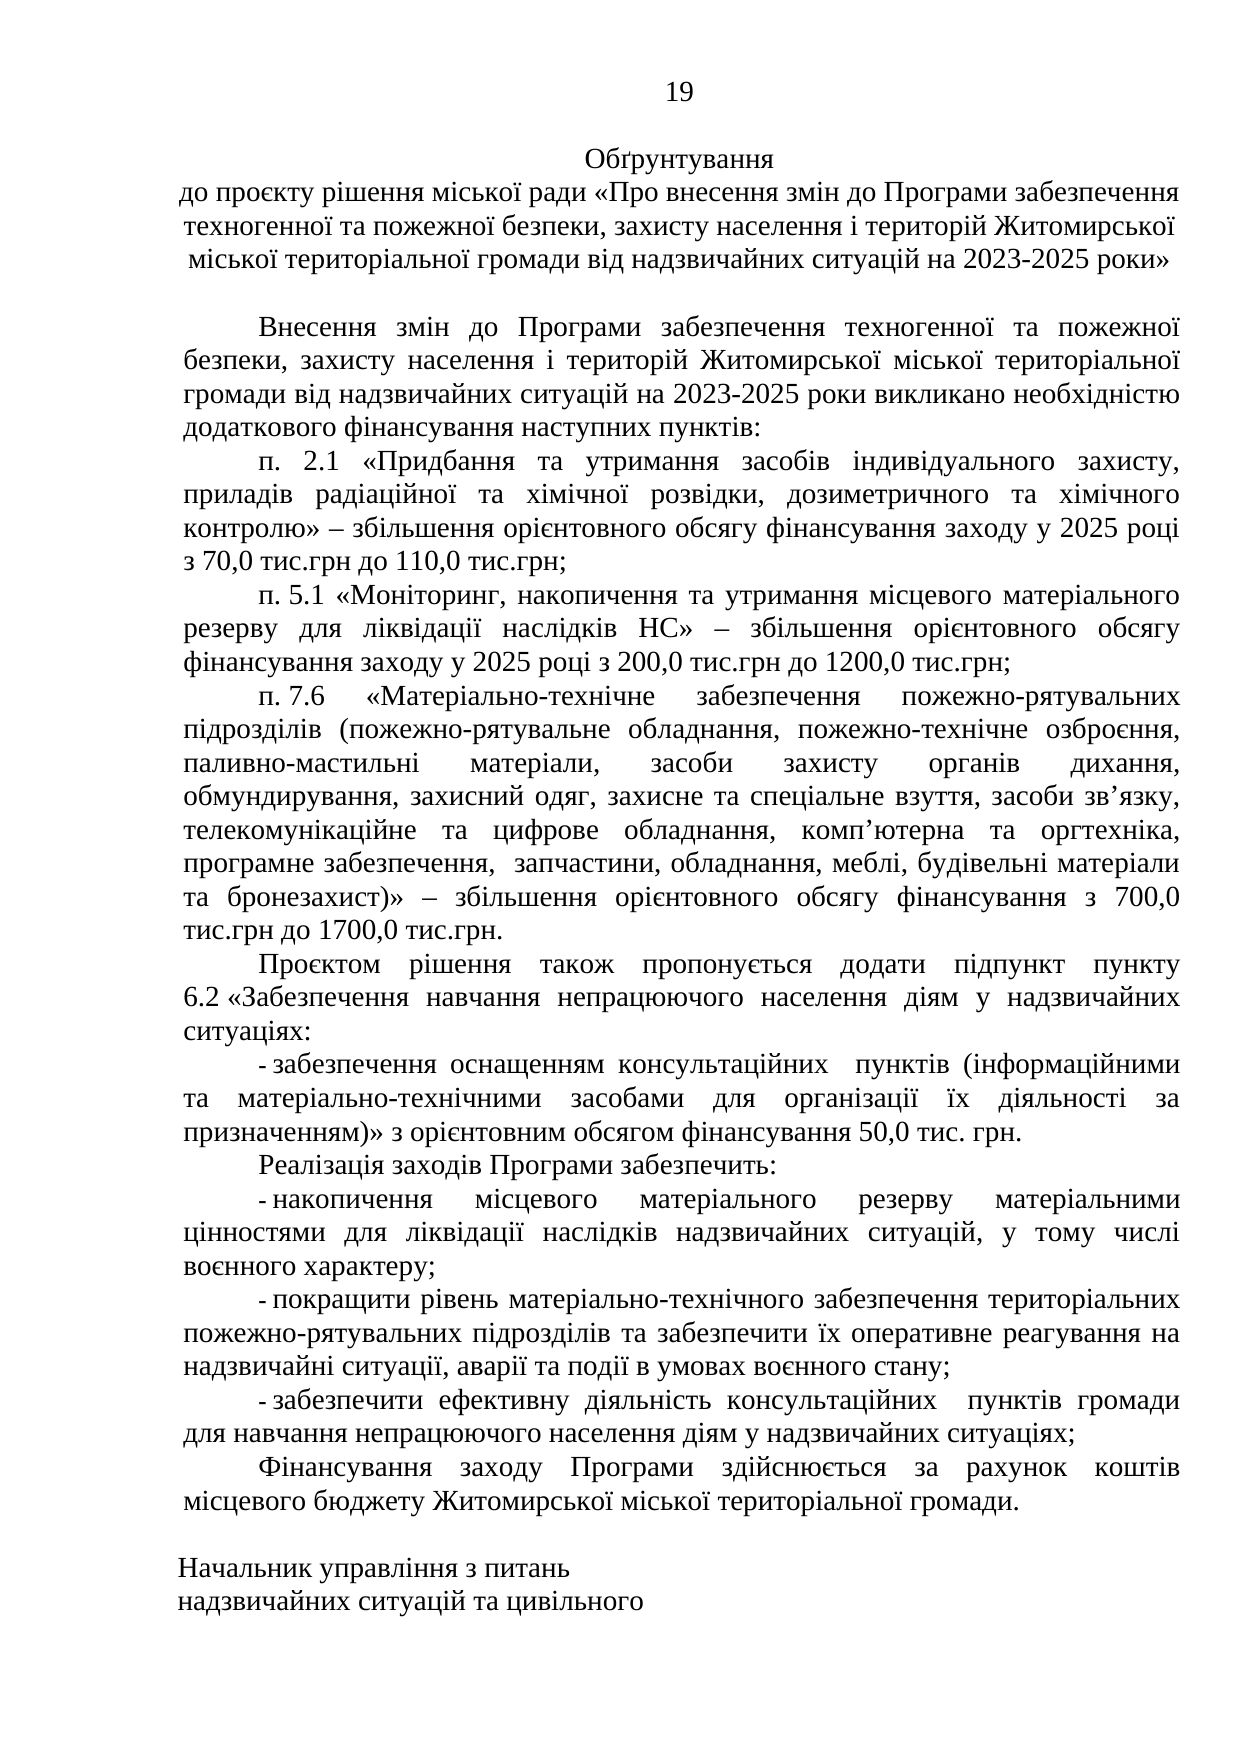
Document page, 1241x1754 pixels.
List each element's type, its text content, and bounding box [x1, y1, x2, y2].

list забезпечення оснащенням консультаційних пунктів (інформаційними та матеріально-технічними засобами для організації їх діяльності за призначенням)» з орієнтовним обсягом фінансування 50,0 тис. грн. [183, 1047, 1181, 1147]
list покращити рівень матеріально-технічного забезпечення територіальних пожежно-рятувальних підрозділів та забезпечити їх оперативне реагування на надзвичайні ситуації, аварії та події в умовах воєнного стану; [183, 1281, 1181, 1382]
list забезпечити ефективну діяльність консультаційних пунктів громади для навчання непрацюючого населення діям у надзвичайних ситуаціях; [183, 1382, 1181, 1449]
list накопичення місцевого матеріального резерву матеріальними цінностями для ліквідації наслідків надзвичайних ситуацій, у тому числі воєнного характеру; [183, 1181, 1181, 1281]
text надзвичайних ситуацій та цивільного [177, 1583, 1181, 1617]
text Начальник управління з питань [177, 1550, 1181, 1583]
text Внесення змін до Програми забезпечення техногенної та пожежної безпеки, захисту населення і територій Житомирської міської територіальної громади від надзвичайних ситуацій на 2023-2025 роки викликано необхідністю додаткового фінансування наступних пунктів: [183, 309, 1181, 443]
text Фінансування заходу Програми здійснюється за рахунок коштів місцевого бюджету Житомирської міської територіальної громади. [183, 1449, 1181, 1516]
text Реалізація заходів Програми забезпечить: [183, 1147, 1181, 1181]
text п. 2.1 «Придбання та утримання засобів індивідуального захисту, приладів радіаційної та хімічної розвідки, дозиметричного та хімічного контролю» – збільшення орієнтовного обсягу фінансування заходу у 2025 році з 70,0 тис.грн до 110,0 тис.грн; [183, 443, 1181, 577]
text Проєктом рішення також пропонується додати підпункт пункту 6.2 «Забезпечення навчання непрацюючого населення діям у надзвичайних ситуаціях: [183, 946, 1181, 1047]
text п. 5.1 «Моніторинг, накопичення та утримання місцевого матеріального резерву для ліквідації наслідків НС» – збільшення орієнтовного обсягу фінансування заходу у 2025 році з 200,0 тис.грн до 1200,0 тис.грн; [183, 577, 1181, 678]
text до проєкту рішення міської ради «Про внесення змін до Програми забезпечення техногенної та пожежної безпеки, захисту населення і територій Житомирської міської територіальної громади від надзвичайних ситуацій на 2023-2025 роки» [177, 174, 1181, 275]
text п. 7.6 «Матеріально-технічне забезпечення пожежно-рятувальних підрозділів (пожежно-рятувальне обладнання, пожежно-технічне озброєння, паливно-мастильні матеріали, засоби захисту органів дихання, обмундирування, захисний одяг, захисне та спеціальне взуття, засоби зв’язку, телекомунікаційне та цифрове обладнання, комп’ютерна та оргтехніка, програмне забезпечення, запчастини, обладнання, меблі, будівельні матеріали та бронезахист)» – збільшення орієнтовного обсягу фінансування з 700,0 тис.грн до 1700,0 тис.грн. [183, 678, 1181, 946]
text Обґрунтування [177, 141, 1181, 174]
